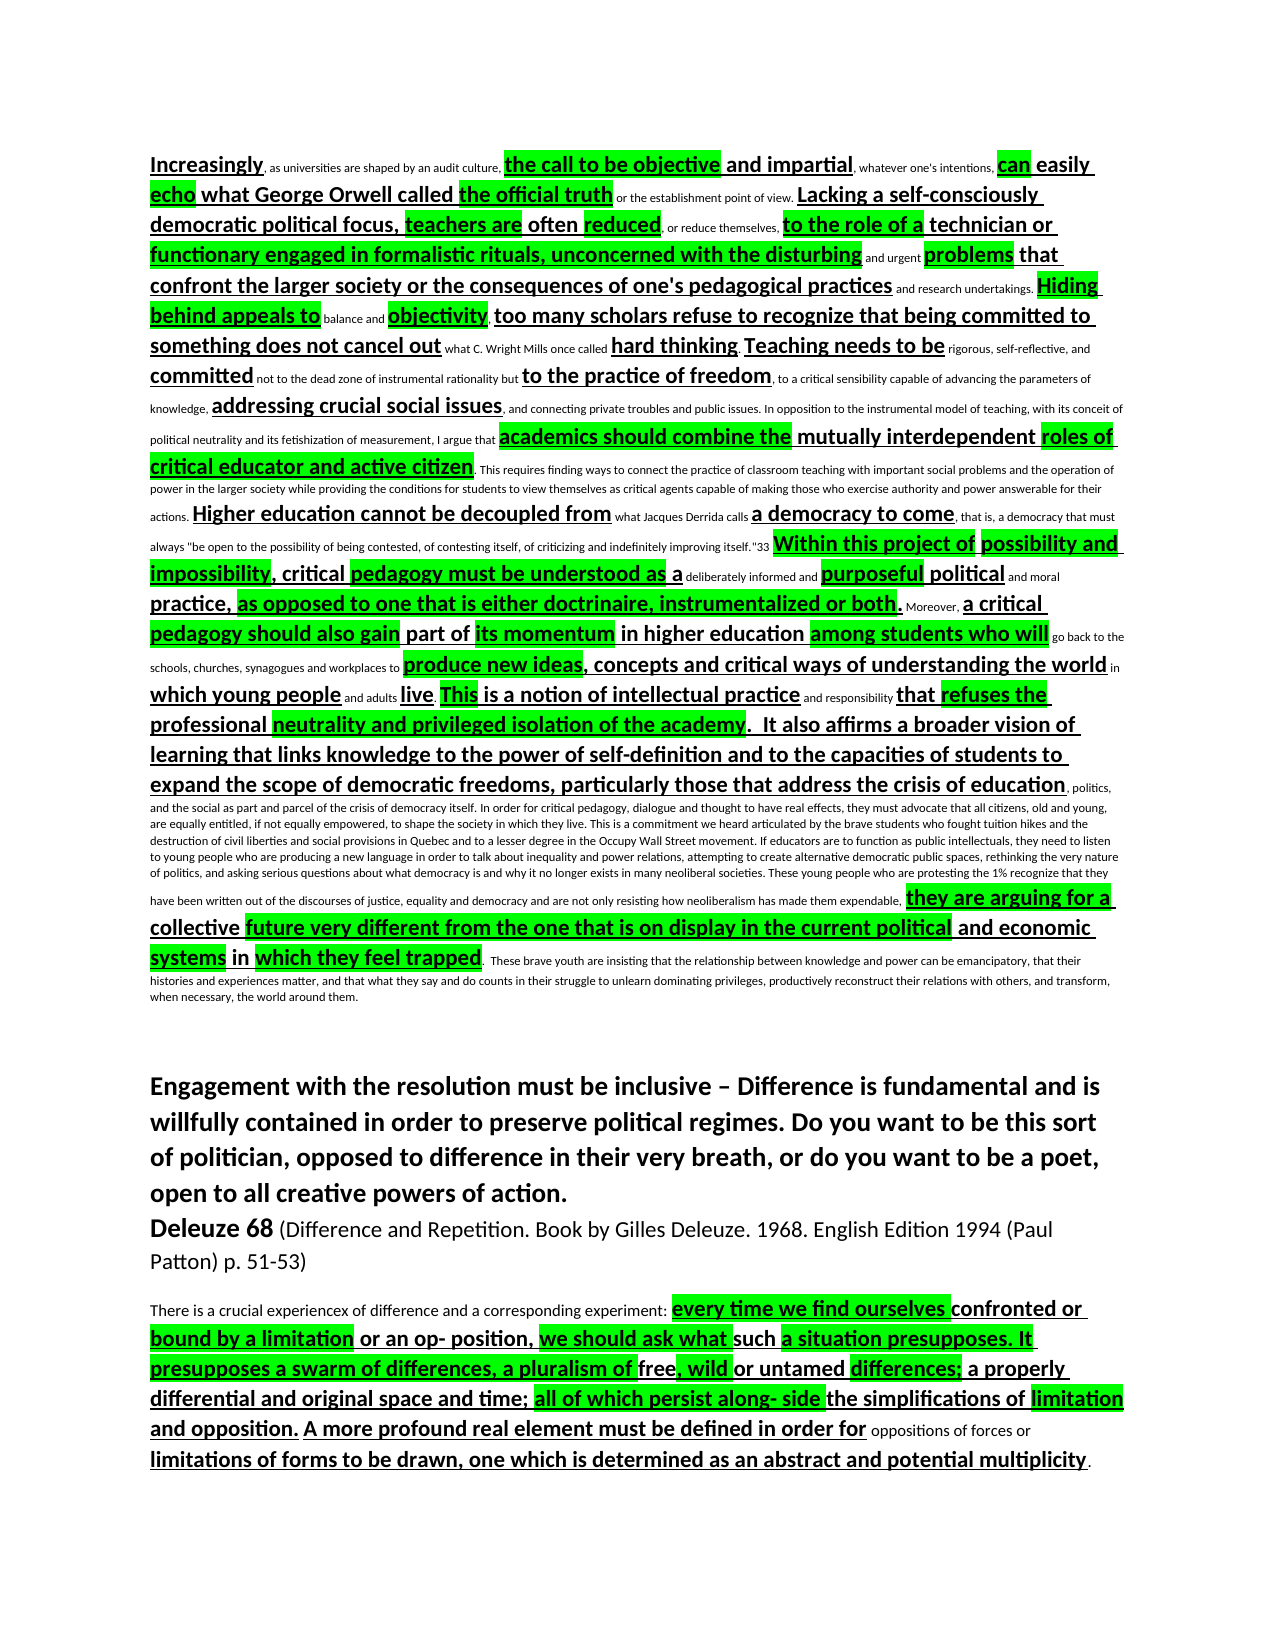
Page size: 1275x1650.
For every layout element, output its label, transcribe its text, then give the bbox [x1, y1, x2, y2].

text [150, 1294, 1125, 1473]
text Deleuze 68 (Difference and Repetition. Book by Gilles Deleuze. 1968. English Edition 1994 (Paul Patton) p. 51-53) [150, 1212, 1125, 1275]
text Increasingly, as universities are shaped by an audit culture, the call to be objective and impartial, whatever one's intentions, can easily echo what George Orwell called the official truth or the establishment point of view. Lacking a self-consciously democratic political focus, teachers are often reduced, or reduce themselves, to the role of a technician or functionary engaged in formalistic rituals, unconcerned with the disturbing and urgent problems that confront the larger society or the consequences of one's pedagogical practices and research undertakings. Hiding behind appeals to balance and objectivity, too many scholars refuse to recognize that being committed to something does not cancel out what C. Wright Mills once called hard thinking. Teaching needs to be rigorous, self-reflective, and committed not to the dead zone of instrumental rationality but to the practice of freedom, to a critical sensibility capable of advancing the parameters of knowledge, addressing crucial social issues, and connecting private troubles and public issues. In opposition to the instrumental model of teaching, with its conceit of political neutrality and its fetishization of measurement, I argue that academics should combine the mutually interdependent roles of critical educator and active citizen. This requires finding ways to connect the practice of classroom teaching with important social problems and the operation of power in the larger society while providing the conditions for students to view themselves as critical agents capable of making those who exercise authority and power answerable for their actions. Higher education cannot be decoupled from what Jacques Derrida calls a democracy to come, that is, a democracy that must always "be open to the possibility of being contested, of contesting itself, of criticizing and indefinitely improving itself."33 Within this project of possibility and impossibility, critical pedagogy must be understood as a deliberately informed and purposeful political and moral practice, as opposed to one that is either doctrinaire, instrumentalized or both. Moreover, a critical pedagogy should also gain part of its momentum in higher education among students who will go back to the schools, churches, synagogues and workplaces to produce new ideas, concepts and critical ways of understanding the world in which young people and adults live. This is a notion of intellectual practice and responsibility that refuses the professional neutrality and privileged isolation of the academy. It also affirms a broader vision of learning that links knowledge to the power of self-definition and to the capacities of students to expand the scope of democratic freedoms, particularly those that address the crisis of education, politics, and the social as part and parcel of the crisis of democracy itself. In order for critical pedagogy, dialogue and thought to have real effects, they must advocate that all citizens, old and young, are equally entitled, if not equally empowered, to shape the society in which they live. This is a commitment we heard articulated by the brave students who fought tuition hikes and the destruction of civil liberties and social provisions in Quebec and to a lesser degree in the Occupy Wall Street movement. If educators are to function as public intellectuals, they need to listen to young people who are producing a new language in order to talk about inequality and power relations, attempting to create alternative democratic public spaces, rethinking the very nature of politics, and asking serious questions about what democracy is and why it no longer exists in many neoliberal societies. These young people who are protesting the 1% recognize that they have been written out of the discourses of justice, equality and democracy and are not only resisting how neoliberalism has made them expendable, they are arguing for a collective future very different from the one that is on display in the current political and economic systems in which they feel trapped. These brave youth are insisting that the relationship between knowledge and power can be emancipatory, that their histories and experiences matter, and that what they say and do counts in their struggle to unlearn dominating privileges, productively reconstruct their relations with others, and transform, when necessary, the world around them. [150, 150, 1125, 1004]
subtitle Engagement with the resolution must be inclusive – Difference is fundamental and is willfully contained in order to preserve political regimes. Do you want to be this sort of politician, opposed to difference in their very breath, or do you want to be a poet, open to all creative powers of action. [150, 1069, 1125, 1209]
